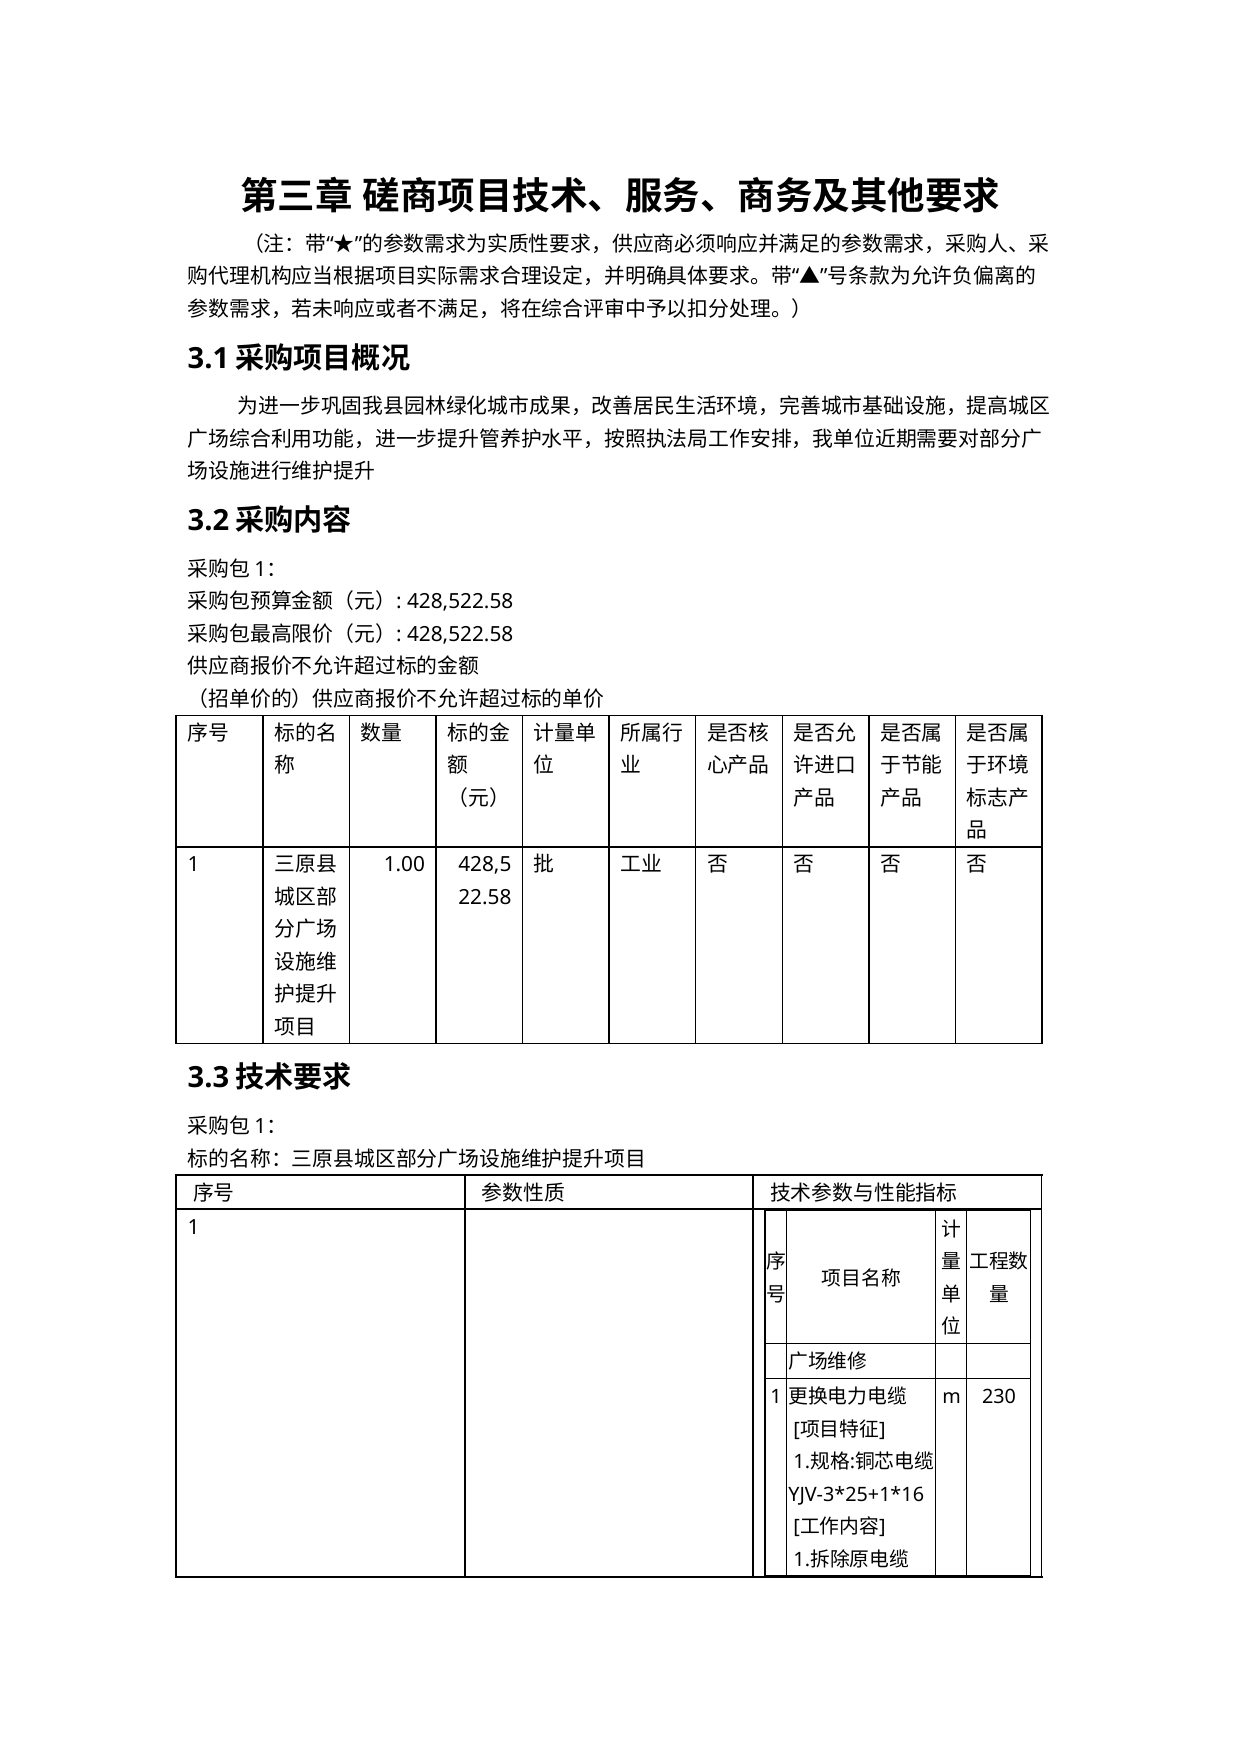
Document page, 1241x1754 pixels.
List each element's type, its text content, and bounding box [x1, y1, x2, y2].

text 第三章 磋商项目技术、服务、商务及其他要求 [187, 162, 1053, 227]
text 采购包1： [187, 552, 1053, 584]
table_cell 三原县城区部分广场设施维护提升项目 [264, 848, 349, 1043]
text （招单价的）供应商报价不允许超过标的单价 [187, 682, 1053, 714]
table_header 计量单位 [523, 716, 608, 846]
table_header 标的金额 （元） [437, 716, 522, 846]
table_header 所属行业 [610, 716, 695, 846]
text 采购包最高限价（元）: 428,522.58 [187, 617, 1053, 649]
table_cell [1031, 1210, 1041, 1576]
table_cell 否 [696, 848, 782, 1043]
table_cell 否 [783, 848, 868, 1043]
table_header 是否属于节能产品 [870, 716, 955, 846]
table_cell 1 [177, 1210, 464, 1576]
table_header 数量 [350, 716, 435, 846]
text 采购包预算金额（元）: 428,522.58 [187, 584, 1053, 617]
table_cell [466, 1210, 752, 1576]
text 供应商报价不允许超过标的金额 [187, 649, 1053, 682]
text 3.1采购项目概况 [187, 324, 1053, 389]
text （注：带“★”的参数需求为实质性要求，供应商必须响应并满足的参数需求，采购人、采购代理机构应当根据项目实际需求合理设定，并明确具体要求。带“▲”号条款为允许负偏离的参数需求，若未响应或者不满足，将在综合评审中予以扣分处理。） [187, 227, 1053, 324]
table_header 序号 [177, 1176, 464, 1208]
text 3.3技术要求 [187, 1044, 1053, 1109]
table_header 标的名称 [264, 716, 349, 846]
table_cell 否 [870, 848, 955, 1043]
table_cell 工业 [610, 848, 695, 1043]
table_cell [754, 1210, 764, 1576]
text 3.2采购内容 [187, 487, 1053, 552]
table_header 是否允许进口产品 [783, 716, 868, 846]
table_cell 428,522.58 [437, 848, 522, 1043]
text 采购包1： [187, 1109, 1053, 1142]
table_cell 批 [523, 848, 608, 1043]
text 标的名称：三原县城区部分广场设施维护提升项目 [187, 1142, 1053, 1174]
table_cell 1 [177, 848, 262, 1043]
table_header 技术参数与性能指标 [754, 1176, 1041, 1208]
table_header 序号 [177, 716, 262, 846]
table_header 是否属于环境标志产品 [956, 716, 1041, 846]
table_cell 1.00 [350, 848, 435, 1043]
text 为进一步巩固我县园林绿化城市成果，改善居民生活环境，完善城市基础设施，提高城区广场综合利用功能，进一步提升管养护水平，按照执法局工作安排，我单位近期需要对部分广场设施进行维护提升 [187, 389, 1053, 487]
table_header 参数性质 [466, 1176, 752, 1208]
table_cell 否 [956, 848, 1041, 1043]
table_header 是否核心产品 [696, 716, 782, 846]
